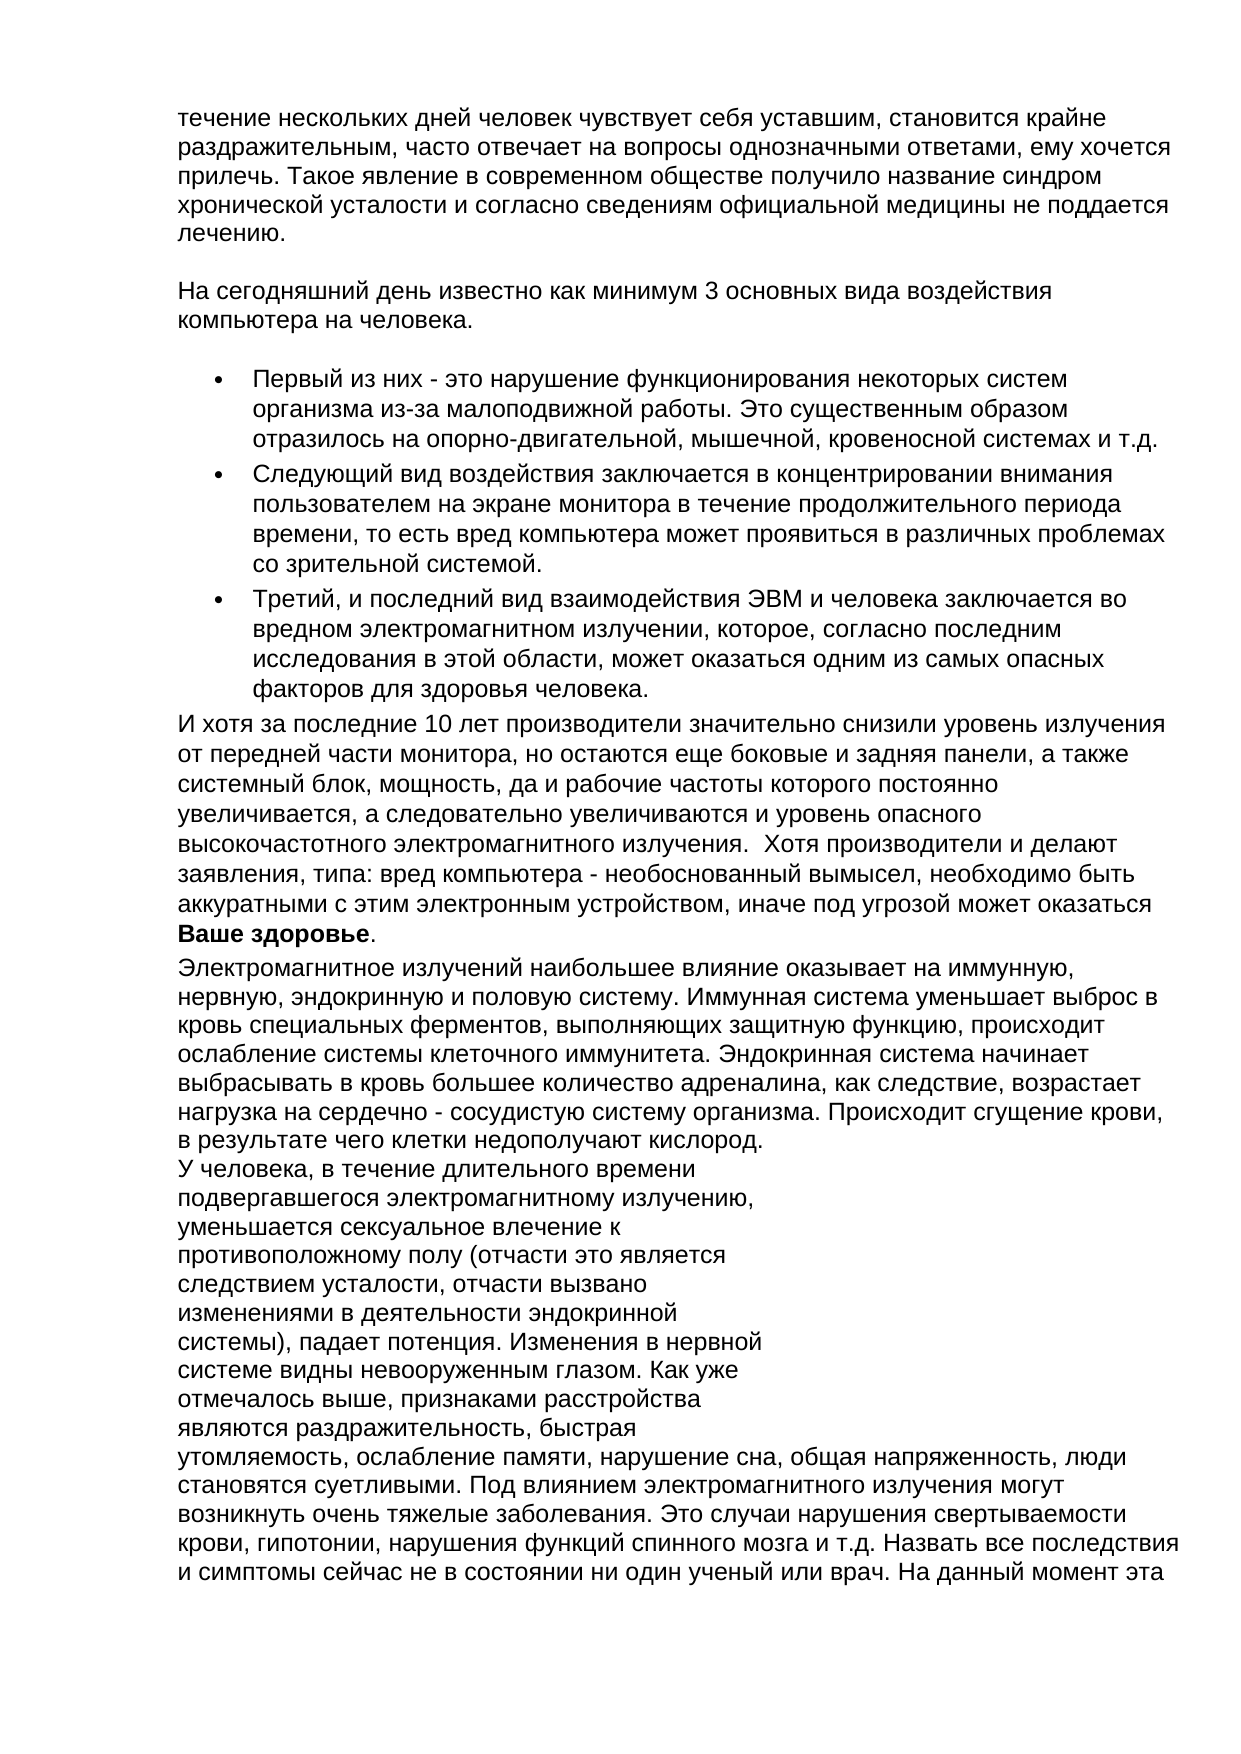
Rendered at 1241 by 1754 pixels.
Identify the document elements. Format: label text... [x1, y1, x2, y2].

list Следующий вид воздействия заключается в концентрировании внимания пользователем на экране монитора в течение продолжительного периода времени, то есть вред компьютера может проявиться в различных проблемах со зрительной системой. [215, 458, 1181, 578]
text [177, 103, 1181, 247]
text На сегодняшний день известно как минимум 3 основных вида воздействия компьютера на человека. [177, 276, 1181, 334]
text И хотя за последние 10 лет производители значительно снизили уровень излучения от передней части монитора, но остаются еще боковые и задняя панели, а также системный блок, мощность, да и рабочие частоты которого постоянно увеличивается, а следовательно увеличиваются и уровень опасного высокочастотного электромагнитного излучения. Хотя производители и делают заявления, типа: вред компьютера - необоснованный вымысел, необходимо быть аккуратными с этим электронным устройством, иначе под угрозой может оказаться Ваше здоровье. [177, 708, 1181, 948]
list Третий, и последний вид взаимодействия ЭВМ и человека заключается во вредном электромагнитном излучении, которое, согласно последним исследования в этой области, может оказаться одним из самых опасных факторов для здоровья человека. [215, 583, 1181, 703]
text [177, 953, 1181, 1586]
list Первый из них - это нарушение функционирования некоторых систем организма из-за малоподвижной работы. Это существенным образом отразилось на опорно-двигательной, мышечной, кровеносной системах и т.д. [215, 363, 1181, 453]
